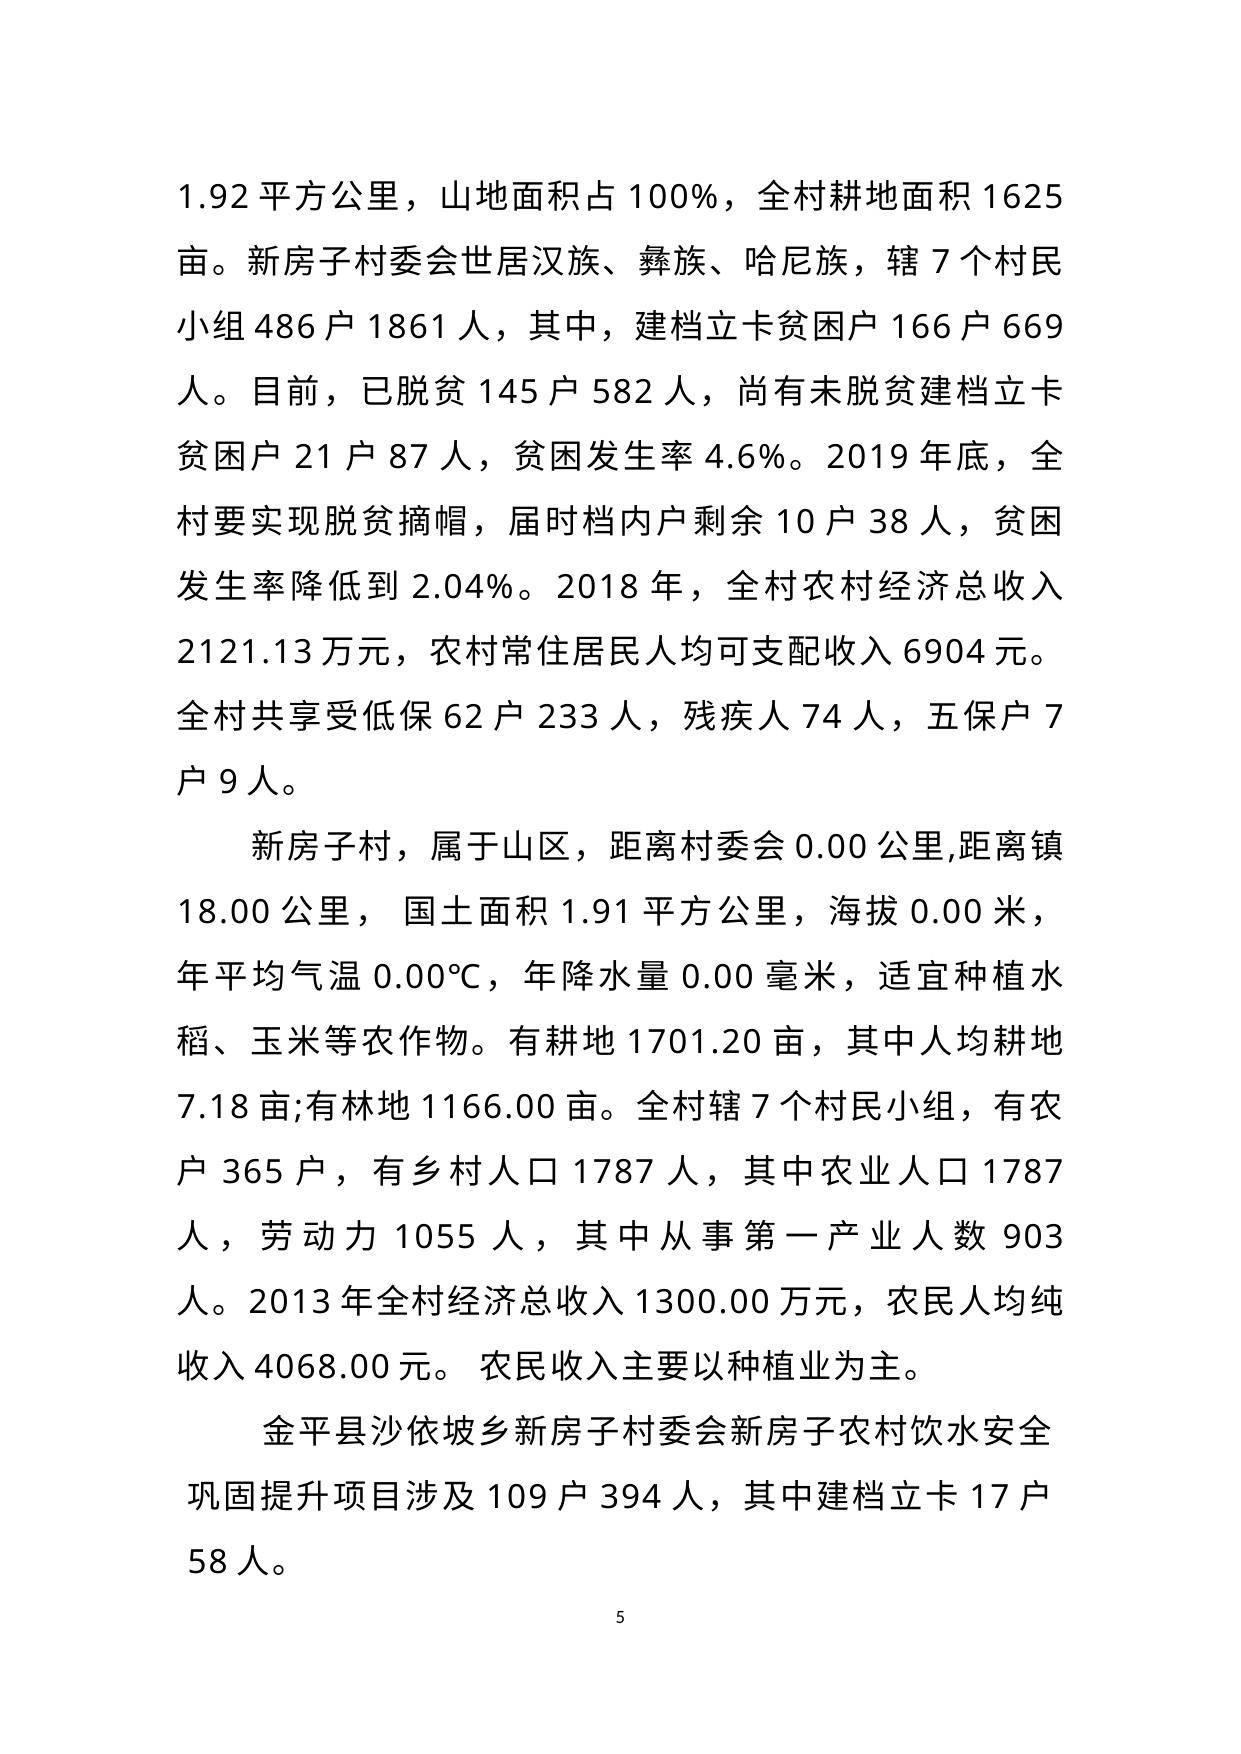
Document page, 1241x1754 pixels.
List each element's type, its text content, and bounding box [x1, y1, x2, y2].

text 金平县沙依坡乡新房子村委会新房子农村饮水安全巩固提升项目涉及109户394人，其中建档立卡17户58人。 [187, 1397, 1053, 1592]
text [177, 162, 1064, 812]
text 新房子村，属于山区，距离村委会0.00公里,距离镇18.00公里， 国土面积1.91平方公里，海拔0.00米，年平均气温0.00℃，年降水量0.00毫米，适宜种植水稻、玉米等农作物。有耕地1701.20亩，其中人均耕地7.18亩;有林地1166.00亩。全村辖7个村民小组，有农户365户，有乡村人口1787人，其中农业人口1787人，劳动力1055人，其中从事第一产业人数903人。2013年全村经济总收入1300.00万元，农民人均纯收入4068.00元。 农民收入主要以种植业为主。 [177, 812, 1064, 1397]
